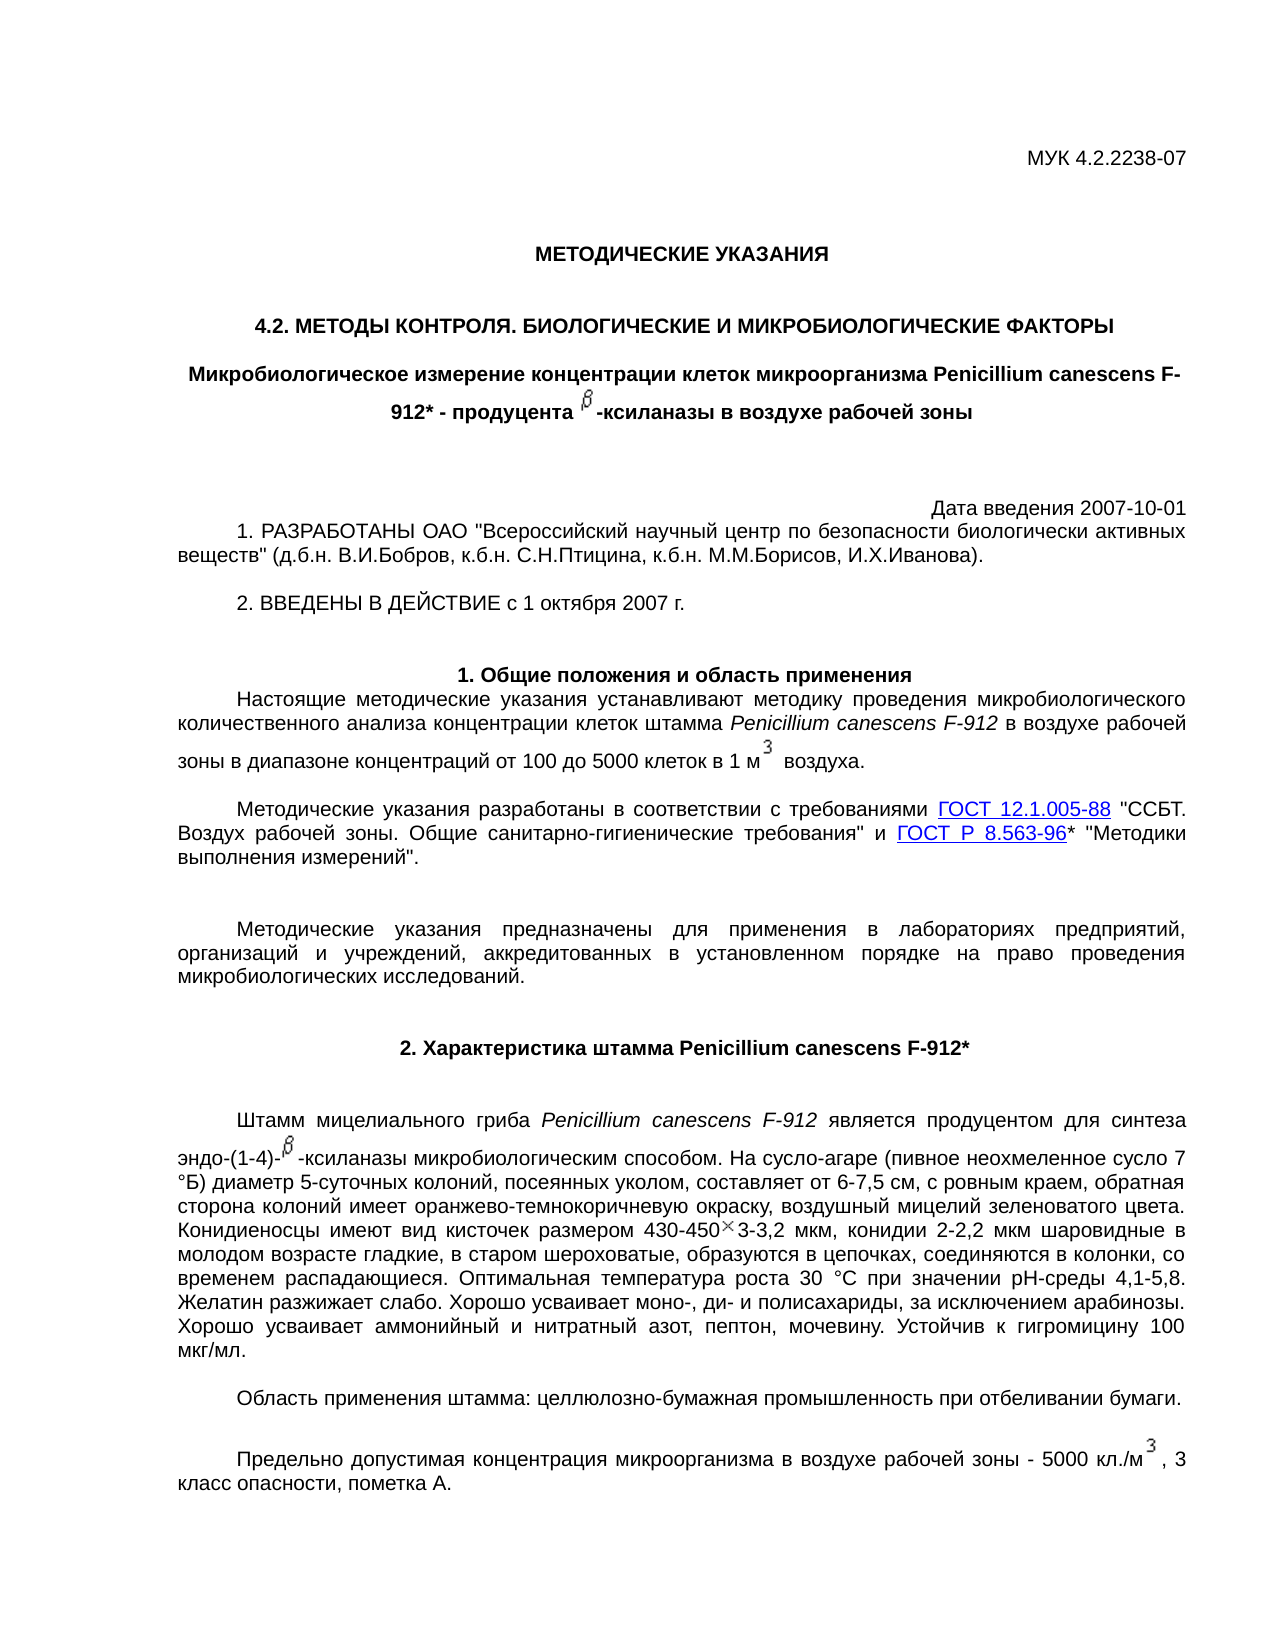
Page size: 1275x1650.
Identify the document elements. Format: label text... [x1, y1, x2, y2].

text Методические указания разработаны в соответствии с требованиями ГОСТ 12.1.005-88 "ССБТ. Воздух рабочей зоны. Общие санитарно-гигиенические требования" и ГОСТ Р 8.563-96* "Методики выполнения измерений". [177, 797, 1186, 868]
picture [281, 1132, 298, 1166]
text 4.2. МЕТОДЫ КОНТРОЛЯ. БИОЛОГИЧЕСКИЕ И МИКРОБИОЛОГИЧЕСКИЕ ФАКТОРЫ [177, 314, 1186, 338]
text 1. Общие положения и область применения [177, 663, 1186, 687]
text МЕТОДИЧЕСКИЕ УКАЗАНИЯ [177, 242, 1186, 266]
text 2. ВВЕДЕНЫ В ДЕЙСТВИЕ с 1 октября 2007 г. [177, 591, 1186, 615]
text Область применения штамма: целлюлозно-бумажная промышленность при отбеливании бумаги. [177, 1385, 1186, 1409]
picture [720, 1220, 738, 1238]
text Микробиологическое измерение концентрации клеток микроорганизма Penicillium canescens F-912* - продуцента -ксиланазы в воздухе рабочей зоны [177, 362, 1186, 423]
text Настоящие методические указания устанавливают методику проведения микробиологического количественного анализа концентрации клеток штамма Penicillium canescens F-912 в воздухе рабочей зоны в диапазоне концентраций от 100 до 5000 клеток в 1 м воздуха. [177, 687, 1186, 773]
text Штамм мицелиального гриба Penicillium canescens F-912 является продуцентом для синтеза эндо-(1-4)--ксиланазы микробиологическим способом. На сусло-агаре (пивное неохмеленное сусло 7 °Б) диаметр 5-суточных колоний, посеянных уколом, составляет от 6-7,5 см, с ровным краем, обратная сторона колоний имеет оранжево-темнокоричневую окраску, воздушный мицелий зеленоватого цвета. Конидиеносцы имеют вид кисточек размером 430-4503-3,2 мкм, конидии 2-2,2 мкм шаровидные в молодом возрасте гладкие, в старом шероховатые, образуются в цепочках, соединяются в колонки, со временем распадающиеся. Оптимальная температура роста 30 °С при значении рН-среды 4,1-5,8. Желатин разжижает слабо. Хорошо усваивает моно-, ди- и полисахариды, за исключением арабинозы. Хорошо усваивает аммонийный и нитратный азот, пептон, мочевину. Устойчив к гигромицину 100 мкг/мл. [177, 1108, 1186, 1361]
text МУК 4.2.2238-07 [177, 146, 1186, 170]
text 1. РАЗРАБОТАНЫ ОАО "Всероссийский научный центр по безопасности биологически активных веществ" (д.б.н. В.И.Бобров, к.б.н. С.Н.Птицина, к.б.н. М.М.Борисов, И.X.Иванова). [177, 519, 1186, 567]
text 2. Характеристика штамма Penicillium canescens F-912* [177, 1036, 1186, 1060]
text Предельно допустимая концентрация микроорганизма в воздухе рабочей зоны - 5000 кл./м, 3 класс опасности, пометка А. [177, 1433, 1186, 1495]
text Дата введения 2007-10-01 [177, 495, 1186, 519]
text Методические указания предназначены для применения в лабораториях предприятий, организаций и учреждений, аккредитованных в установленном порядке на право проведения микробиологических исследований. [177, 916, 1186, 988]
picture [579, 385, 597, 419]
picture [1144, 1433, 1162, 1467]
picture [761, 735, 778, 769]
